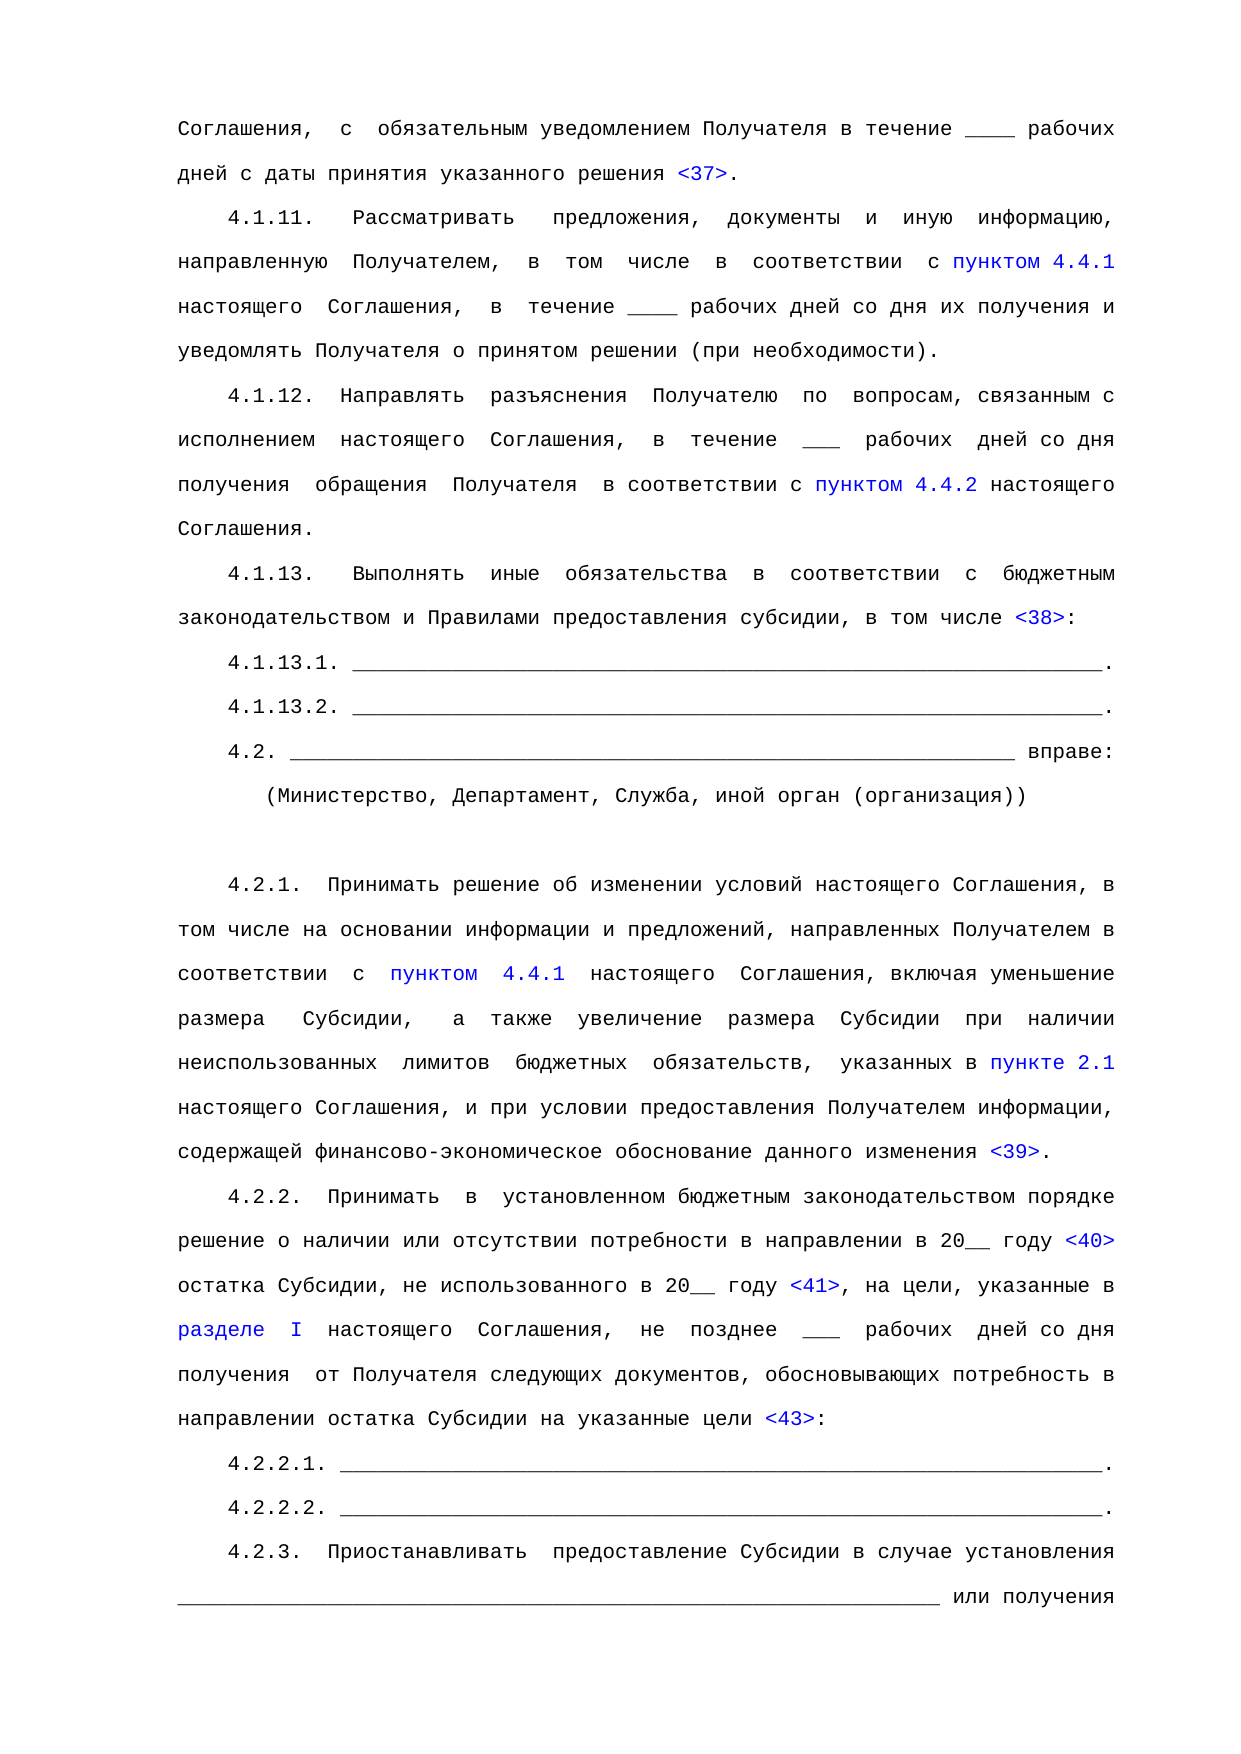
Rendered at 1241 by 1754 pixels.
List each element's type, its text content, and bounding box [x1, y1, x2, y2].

text разделе I настоящего Соглашения, не позднее ___ рабочих дней со дня [177, 1319, 1152, 1343]
text остатка Субсидии, не использованного в 20__ году <41>, на цели, указанные в [177, 1274, 1152, 1298]
text дней с даты принятия указанного решения <37>. [177, 163, 1152, 186]
text получения обращения Получателя в соответствии с пунктом 4.4.2 настоящего [177, 474, 1152, 498]
text Соглашения, с обязательным уведомлением Получателя в течение ____ рабочих [177, 118, 1152, 142]
text содержащей финансово-экономическое обоснование данного изменения <39>. [177, 1141, 1152, 1165]
text размера Субсидии, а также увеличение размера Субсидии при наличии [177, 1008, 1152, 1031]
text 4.2.1. Принимать решение об изменении условий настоящего Соглашения, в [177, 874, 1152, 898]
text направлении остатка Субсидии на указанные цели <43>: [177, 1408, 1152, 1432]
text получения от Получателя следующих документов, обосновывающих потребность в [177, 1363, 1152, 1387]
text 4.2.2.2. _____________________________________________________________. [177, 1497, 1152, 1521]
text настоящего Соглашения, в течение ____ рабочих дней со дня их получения и [177, 296, 1152, 320]
text исполнением настоящего Соглашения, в течение ___ рабочих дней со дня [177, 429, 1152, 453]
text (Министерство, Департамент, Служба, иной орган (организация)) [177, 785, 1152, 809]
text соответствии с пунктом 4.4.1 настоящего Соглашения, включая уменьшение [177, 963, 1152, 987]
text 4.1.11. Рассматривать предложения, документы и иную информацию, [177, 207, 1152, 231]
text Соглашения. [177, 518, 1152, 542]
text 4.1.12. Направлять разъяснения Получателю по вопросам, связанным с [177, 385, 1152, 409]
text направленную Получателем, в том числе в соответствии с пунктом 4.4.1 [177, 252, 1152, 275]
text 4.2.3. Приостанавливать предоставление Субсидии в случае установления [177, 1541, 1152, 1565]
text 4.2.2.1. _____________________________________________________________. [177, 1452, 1152, 1476]
text 4.1.13.2. ____________________________________________________________. [177, 696, 1152, 720]
text законодательством и Правилами предоставления субсидии, в том числе <38>: [177, 607, 1152, 631]
text 4.1.13.1. ____________________________________________________________. [177, 652, 1152, 676]
text неиспользованных лимитов бюджетных обязательств, указанных в пункте 2.1 [177, 1052, 1152, 1076]
text _____________________________________________________________ или получения [177, 1586, 1152, 1609]
text решение о наличии или отсутствии потребности в направлении в 20__ году <40> [177, 1230, 1152, 1254]
text том числе на основании информации и предложений, направленных Получателем в [177, 919, 1152, 942]
text 4.1.13. Выполнять иные обязательства в соответствии с бюджетным [177, 563, 1152, 587]
text 4.2.2. Принимать в установленном бюджетным законодательством порядке [177, 1186, 1152, 1209]
text уведомлять Получателя о принятом решении (при необходимости). [177, 341, 1152, 364]
text настоящего Соглашения, и при условии предоставления Получателем информации, [177, 1097, 1152, 1120]
text 4.2. __________________________________________________________ вправе: [177, 741, 1152, 764]
